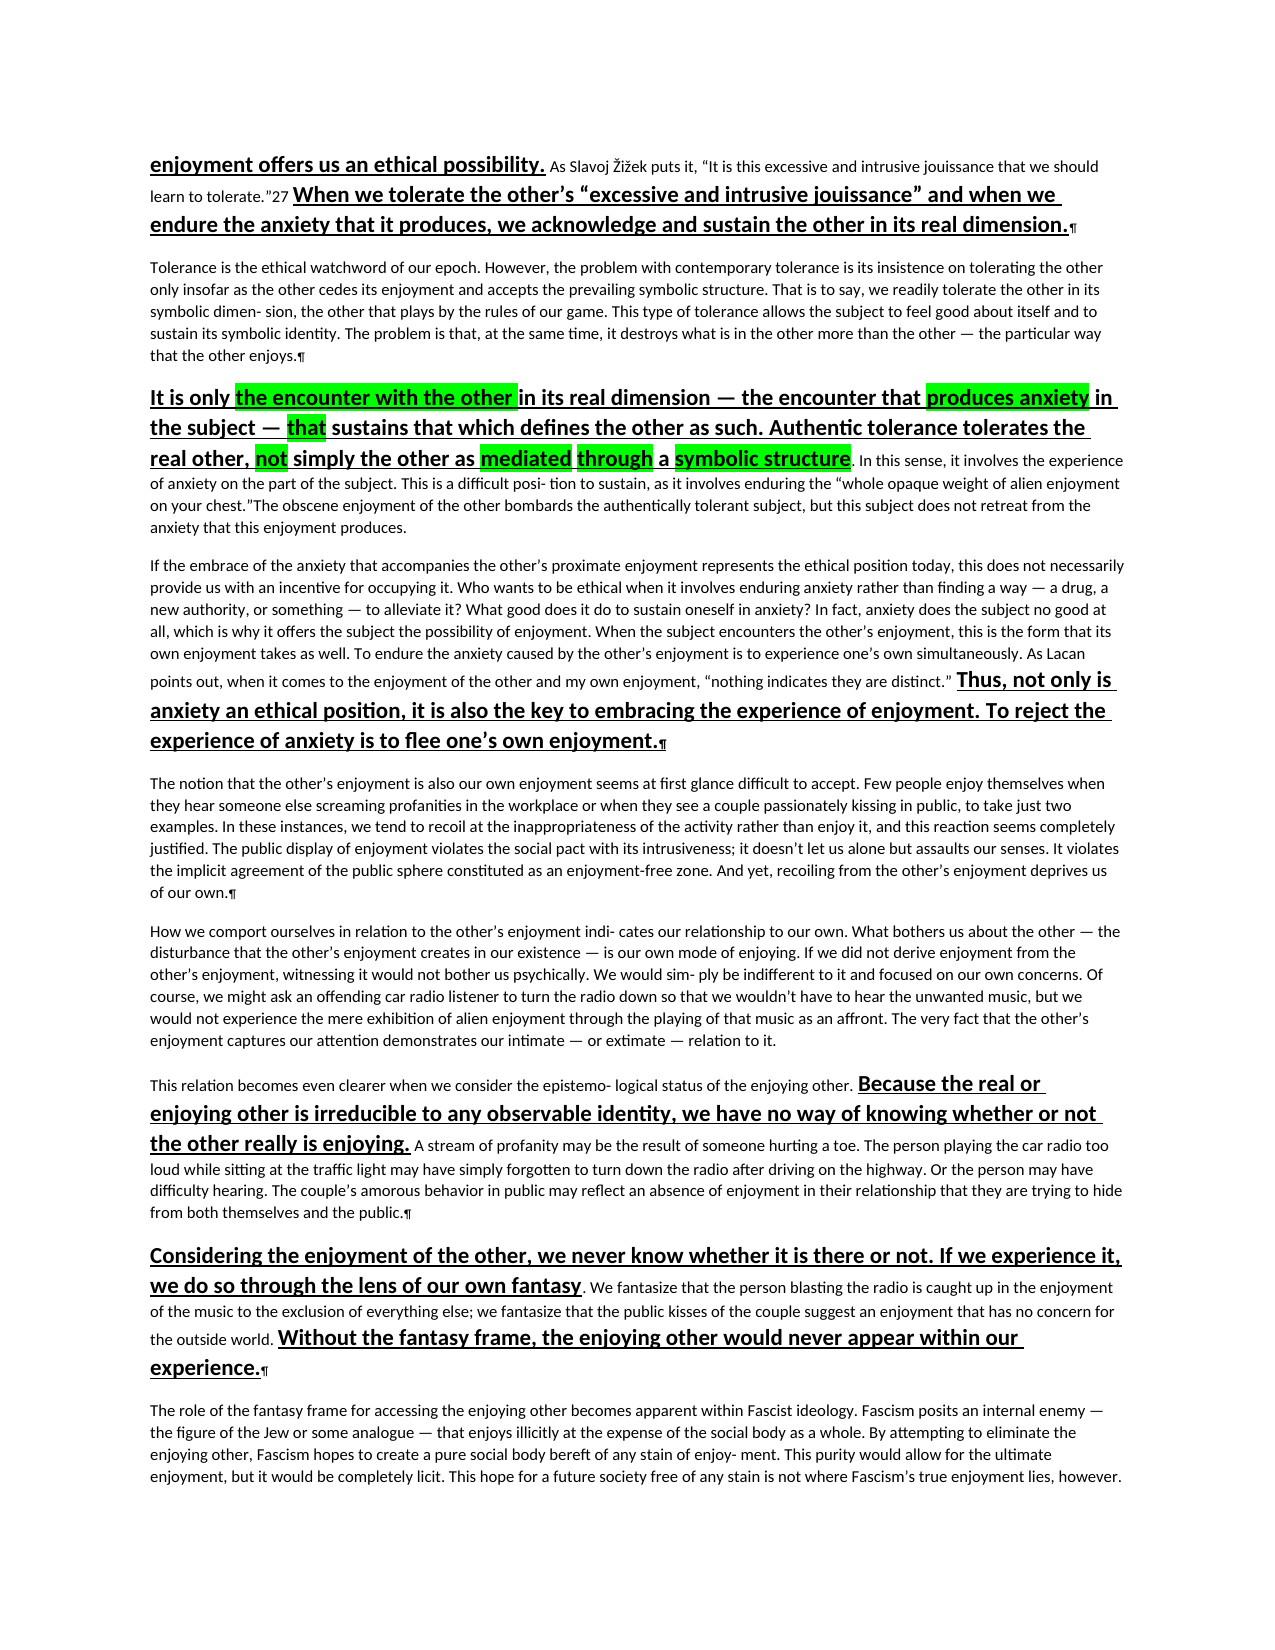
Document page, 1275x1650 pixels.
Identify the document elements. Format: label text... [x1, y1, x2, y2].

text If the embrace of the anxiety that accompanies the other’s proximate enjoyment represents the ethical position today, this does not necessarily provide us with an incentive for occupying it. Who wants to be ethical when it involves enduring anxiety rather than finding a way — a drug, a new authority, or something — to alleviate it? What good does it do to sustain oneself in anxiety? In fact, anxiety does the subject no good at all, which is why it offers the subject the possibility of enjoyment. When the subject encounters the other’s enjoyment, this is the form that its own enjoyment takes as well. To endure the anxiety caused by the other’s enjoyment is to experience one’s own simultaneously. As Lacan points out, when it comes to the enjoyment of the other and my own enjoyment, “nothing indicates they are distinct.” Thus, not only is anxiety an ethical position, it is also the key to embracing the experience of enjoyment. To reject the experience of anxiety is to flee one’s own enjoyment.¶ [150, 556, 1125, 754]
text Considering the enjoyment of the other, we never know whether it is there or not. If we experience it, we do so through the lens of our own fantasy. We fantasize that the person blasting the radio is caught up in the enjoyment of the music to the exclusion of everything else; we fantasize that the public kisses of the couple suggest an enjoyment that has no concern for the outside world. Without the fantasy frame, the enjoying other would never appear within our experience.¶ [150, 1241, 1125, 1382]
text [150, 150, 1125, 238]
text The notion that the other’s enjoyment is also our own enjoyment seems at first glance difficult to accept. Few people enjoy themselves when they hear someone else screaming profanities in the workplace or when they see a couple passionately kissing in public, to take just two examples. In these instances, we tend to recoil at the inappropriateness of the activity rather than enjoy it, and this reaction seems completely justified. The public display of enjoyment violates the social pact with its intrusiveness; it doesn’t let us alone but assaults our senses. It violates the implicit agreement of the public sphere constituted as an enjoyment-free zone. And yet, recoiling from the other’s enjoyment deprives us of our own.¶ [150, 773, 1125, 903]
text It is only the encounter with the other in its real dimension — the encounter that produces anxiety in the subject — that sustains that which defines the other as such. Authentic tolerance tolerates the real other, not simply the other as mediated through a symbolic structure. In this sense, it involves the experience of anxiety on the part of the subject. This is a difficult posi- tion to sustain, as it involves enduring the “whole opaque weight of alien enjoyment on your chest.”The obscene enjoyment of the other bombards the authentically tolerant subject, but this subject does not retreat from the anxiety that this enjoyment produces. [150, 383, 1125, 537]
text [150, 1400, 1125, 1486]
text Tolerance is the ethical watchword of our epoch. However, the problem with contemporary tolerance is its insistence on tolerating the other only insofar as the other cedes its enjoyment and accepts the prevailing symbolic structure. That is to say, we readily tolerate the other in its symbolic dimen- sion, the other that plays by the rules of our game. This type of tolerance allows the subject to feel good about itself and to sustain its symbolic identity. The problem is that, at the same time, it destroys what is in the other more than the other — the particular way that the other enjoys.¶ [150, 257, 1125, 365]
text This relation becomes even clearer when we consider the epistemo- logical status of the enjoying other. Because the real or enjoying other is irreducible to any observable identity, we have no way of knowing whether or not the other really is enjoying. A stream of profanity may be the result of someone hurting a toe. The person playing the car radio too loud while sitting at the traffic light may have simply forgotten to turn down the radio after driving on the highway. Or the person may have difficulty hearing. The couple’s amorous behavior in public may reflect an absence of enjoyment in their relationship that they are trying to hide from both themselves and the public.¶ [150, 1069, 1125, 1223]
text How we comport ourselves in relation to the other’s enjoyment indi- cates our relationship to our own. What bothers us about the other — the disturbance that the other’s enjoyment creates in our existence — is our own mode of enjoying. If we did not derive enjoyment from the other’s enjoyment, witnessing it would not bother us psychically. We would sim- ply be indifferent to it and focused on our own concerns. Of course, we might ask an offending car radio listener to turn the radio down so that we wouldn’t have to hear the unwanted music, but we would not experience the mere exhibition of alien enjoyment through the playing of that music as an affront. The very fact that the other’s enjoyment captures our attention demonstrates our intimate — or extimate — relation to it. [150, 921, 1125, 1051]
